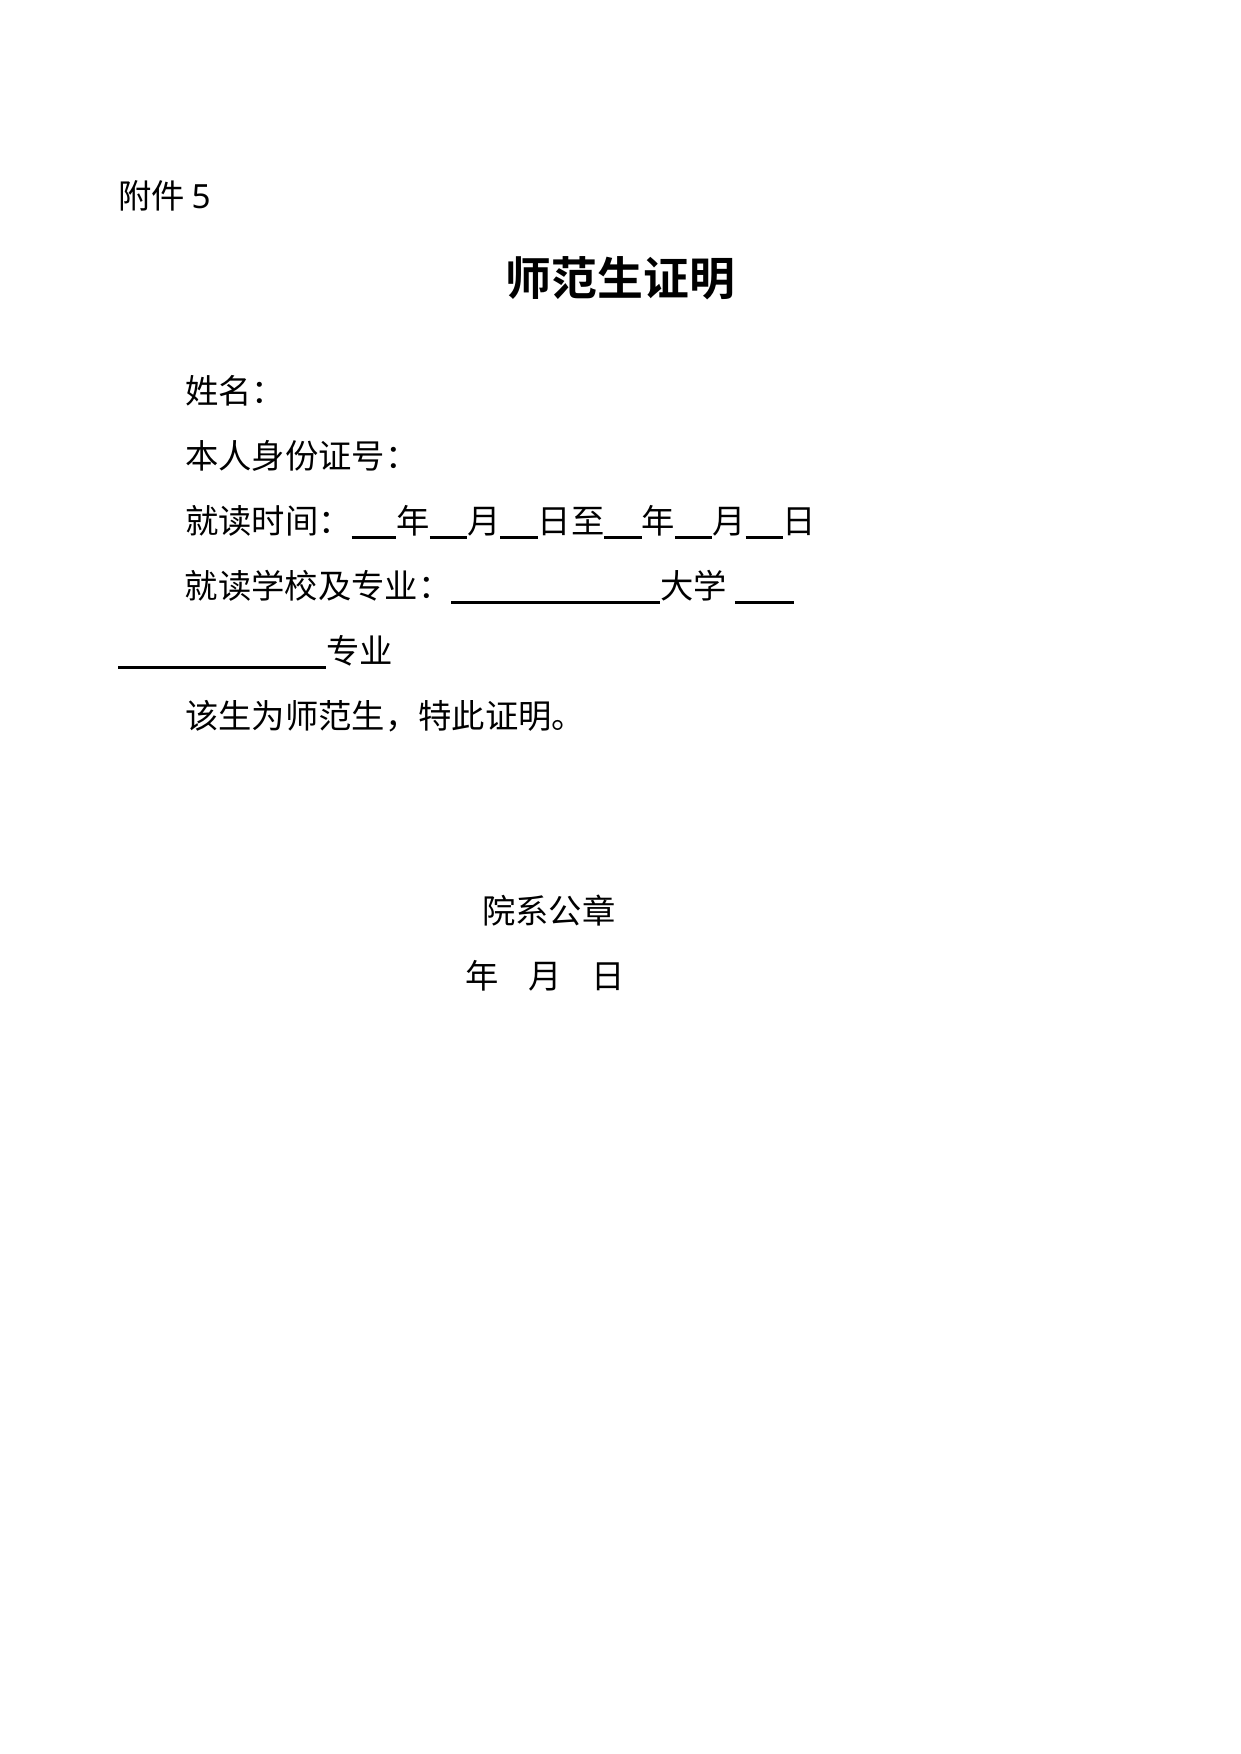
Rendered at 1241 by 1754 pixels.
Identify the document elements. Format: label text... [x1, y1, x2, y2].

text 本人身份证号： [118, 422, 1122, 487]
text 附件5 [118, 162, 1122, 227]
text 姓名： [118, 357, 1122, 422]
text 师范生证明 [118, 227, 1122, 324]
text 院系公章 [118, 877, 1122, 942]
text 该生为师范生，特此证明。 [118, 682, 1122, 747]
text 年 月 日 [118, 942, 1122, 1007]
text 专业 [118, 617, 1122, 682]
text 就读学校及专业： 大学 [184, 552, 1122, 617]
text 就读时间： 年 月 日至 年 月 日 [118, 487, 1122, 552]
